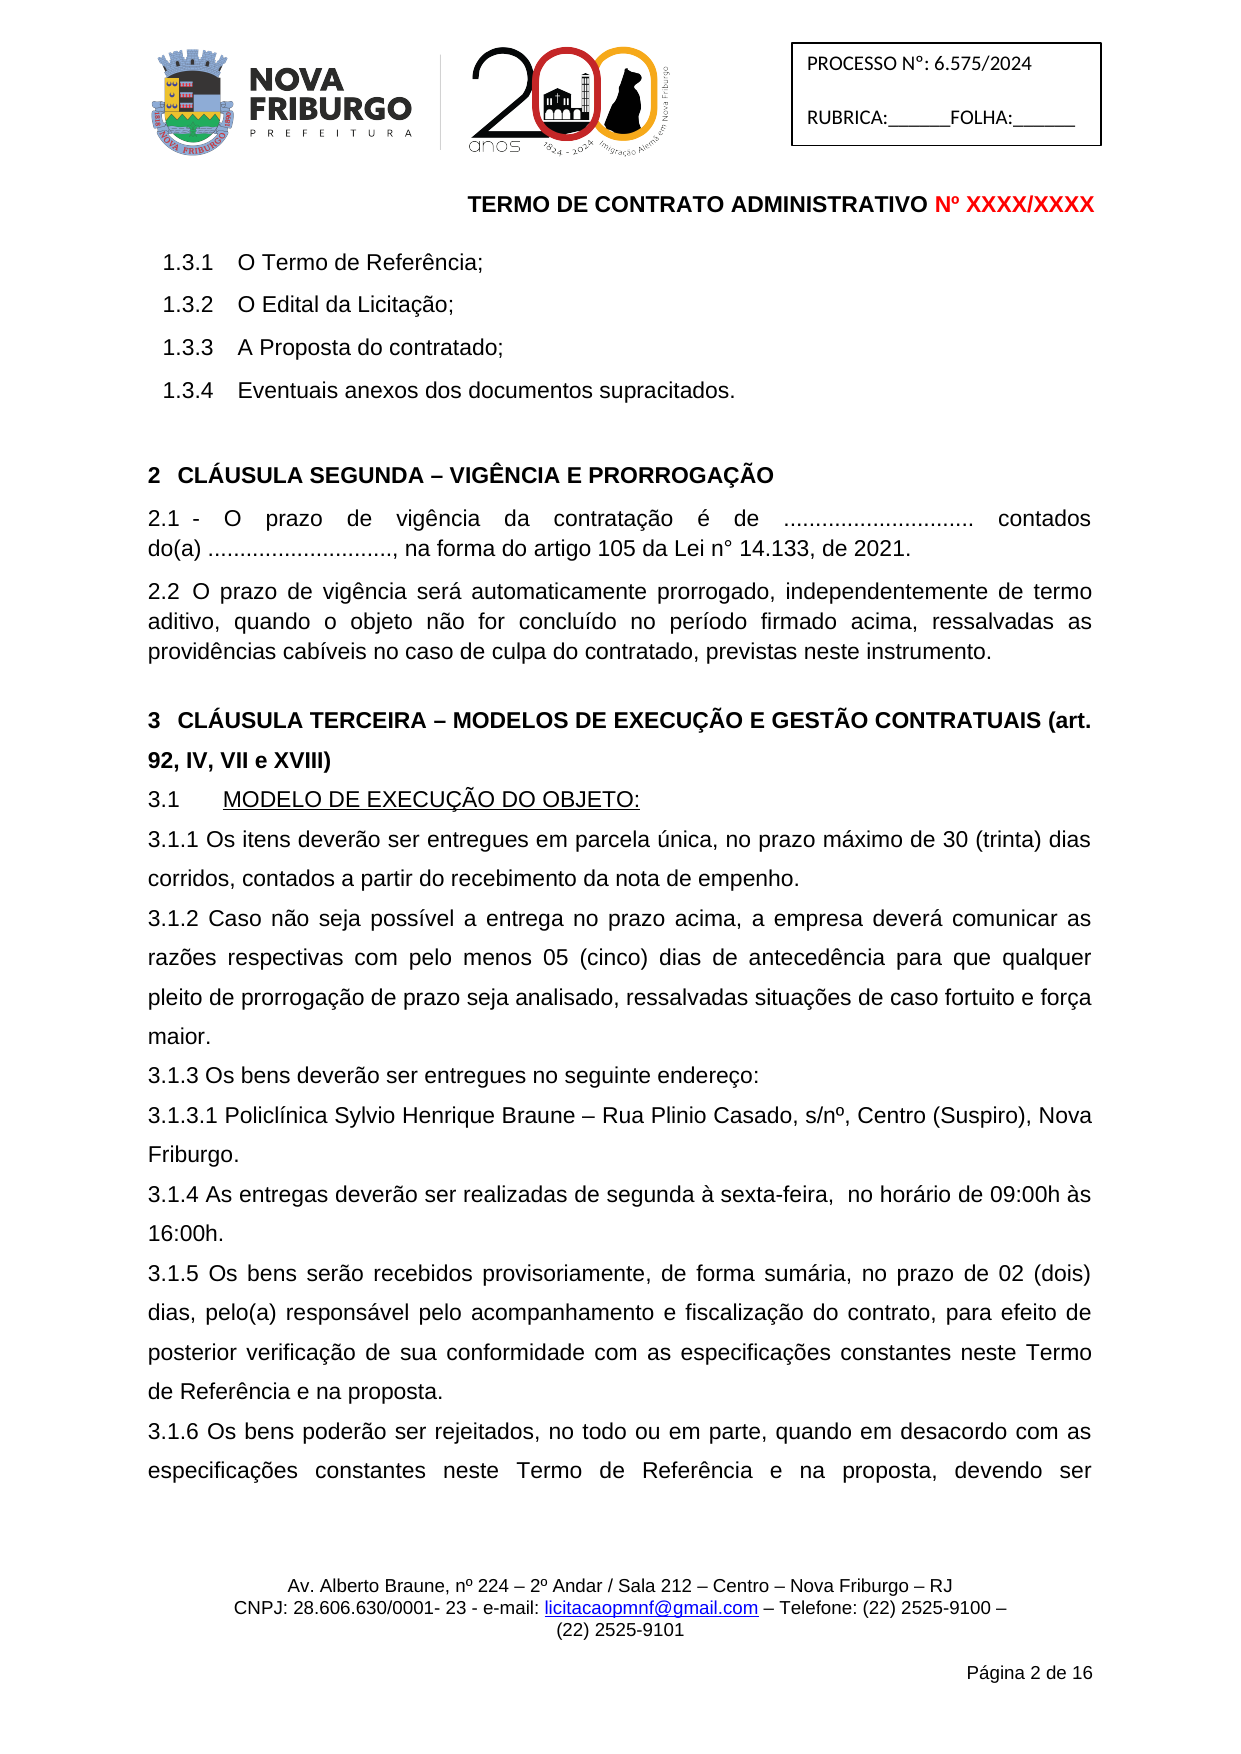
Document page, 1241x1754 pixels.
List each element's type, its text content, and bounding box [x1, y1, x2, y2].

list A Proposta do contratado; [162, 334, 1092, 360]
list MODELO DE EXECUÇÃO DO OBJETO: [148, 786, 1092, 812]
text 3.1.3 Os bens deverão ser entregues no seguinte endereço: [148, 1062, 1092, 1089]
list O Edital da Licitação; [162, 291, 1092, 317]
list - O prazo de vigência da contratação é de .............................. contados do(a) ............................., na forma do artigo 105 da Lei n° 14.133, de 2021. [148, 505, 1092, 561]
text 3.1.2 Caso não seja possível a entrega no prazo acima, a empresa deverá comunicar as razões respectivas com pelo menos 05 (cinco) dias de antecedência para que qualquer pleito de prorrogação de prazo seja analisado, ressalvadas situações de caso fortuito e força maior. [148, 904, 1092, 1049]
text 3.1.3.1 Policlínica Sylvio Henrique Braune – Rua Plinio Casado, s/nº, Centro (Suspiro), Nova Friburgo. [148, 1102, 1092, 1168]
picture [124, 14, 701, 185]
list Eventuais anexos dos documentos supracitados. [162, 377, 1092, 403]
text 3.1.4 As entregas deverão ser realizadas de segunda à sexta-feira, no horário de 09:00h às 16:00h. [148, 1181, 1092, 1247]
list O Termo de Referência; [162, 248, 1092, 275]
list CLÁUSULA TERCEIRA – MODELOS DE EXECUÇÃO E GESTÃO CONTRATUAIS (art. 92, IV, VII e XVIII) [148, 707, 1092, 773]
list CLÁUSULA SEGUNDA – VIGÊNCIA E PRORROGAÇÃO [148, 462, 1092, 488]
list O prazo de vigência será automaticamente prorrogado, independentemente de termo aditivo, quando o objeto não for concluído no período firmado acima, ressalvadas as providências cabíveis no caso de culpa do contratado, previstas neste instrumento. [148, 578, 1092, 664]
text 3.1.5 Os bens serão recebidos provisoriamente, de forma sumária, no prazo de 02 (dois) dias, pelo(a) responsável pelo acompanhamento e fiscalização do contrato, para efeito de posterior verificação de sua conformidade com as especificações constantes neste Termo de Referência e na proposta. [148, 1260, 1092, 1405]
text 3.1.1 Os itens deverão ser entregues em parcela única, no prazo máximo de 30 (trinta) dias corridos, contados a partir do recebimento da nota de empenho. [148, 826, 1092, 891]
